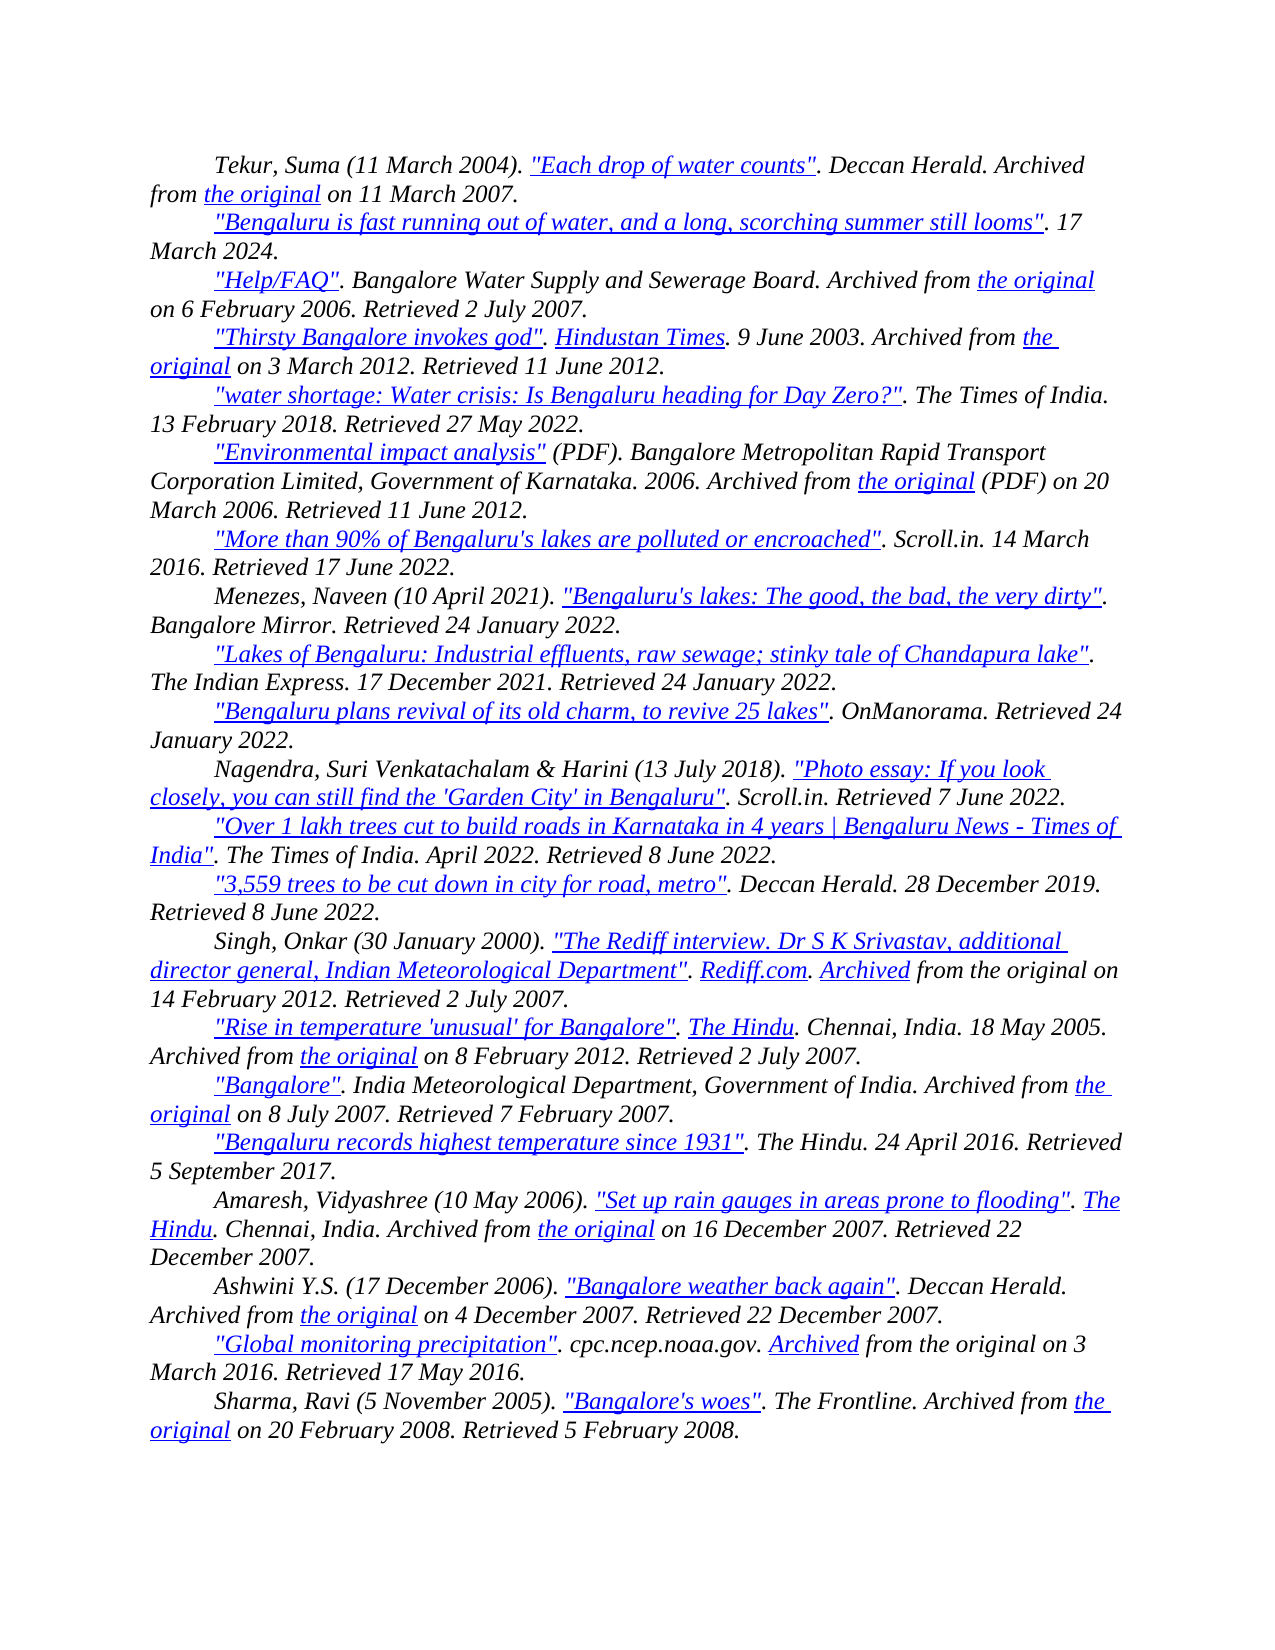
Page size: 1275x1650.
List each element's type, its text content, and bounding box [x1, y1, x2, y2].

text   "water shortage: Water crisis: Is Bengaluru heading for Day Zero?". The Times of India. 13 February 2018. Retrieved 27 May 2022. [150, 380, 1125, 437]
text   "Bengaluru plans revival of its old charm, to revive 25 lakes". OnManorama. Retrieved 24 January 2022. [150, 696, 1125, 754]
text   "Bangalore". India Meteorological Department, Government of India. Archived from the original on 8 July 2007. Retrieved 7 February 2007. [150, 1070, 1125, 1127]
text   Tekur, Suma (11 March 2004). "Each drop of water counts". Deccan Herald. Archived from the original on 11 March 2007. [150, 150, 1125, 207]
text   "Environmental impact analysis" (PDF). Bangalore Metropolitan Rapid Transport Corporation Limited, Government of Karnataka. 2006. Archived from the original (PDF) on 20 March 2006. Retrieved 11 June 2012. [150, 437, 1125, 524]
text   "3,559 trees to be cut down in city for road, metro". Deccan Herald. 28 December 2019. Retrieved 8 June 2022. [150, 869, 1125, 926]
text   "Over 1 lakh trees cut to build roads in Karnataka in 4 years | Bengaluru News - Times of India". The Times of India. April 2022. Retrieved 8 June 2022. [150, 811, 1125, 869]
text   "More than 90% of Bengaluru's lakes are polluted or encroached". Scroll.in. 14 March 2016. Retrieved 17 June 2022. [150, 524, 1125, 581]
text   Menezes, Naveen (10 April 2021). "Bengaluru's lakes: The good, the bad, the very dirty". Bangalore Mirror. Retrieved 24 January 2022. [150, 581, 1125, 639]
text   Singh, Onkar (30 January 2000). "The Rediff interview. Dr S K Srivastav, additional director general, Indian Meteorological Department". Rediff.com. Archived from the original on 14 February 2012. Retrieved 2 July 2007. [150, 926, 1125, 1012]
text   "Thirsty Bangalore invokes god". Hindustan Times. 9 June 2003. Archived from the original on 3 March 2012. Retrieved 11 June 2012. [150, 322, 1125, 380]
text   "Rise in temperature 'unusual' for Bangalore". The Hindu. Chennai, India. 18 May 2005. Archived from the original on 8 February 2012. Retrieved 2 July 2007. [150, 1012, 1125, 1070]
text   "Help/FAQ". Bangalore Water Supply and Sewerage Board. Archived from the original on 6 February 2006. Retrieved 2 July 2007. [150, 265, 1125, 322]
text   Amaresh, Vidyashree (10 May 2006). "Set up rain gauges in areas prone to flooding". The Hindu. Chennai, India. Archived from the original on 16 December 2007. Retrieved 22 December 2007. [150, 1185, 1125, 1271]
text   Nagendra, Suri Venkatachalam & Harini (13 July 2018). "Photo essay: If you look closely, you can still find the 'Garden City' in Bengaluru". Scroll.in. Retrieved 7 June 2022. [150, 754, 1125, 811]
text   "Lakes of Bengaluru: Industrial effluents, raw sewage; stinky tale of Chandapura lake". The Indian Express. 17 December 2021. Retrieved 24 January 2022. [150, 639, 1125, 696]
text   Sharma, Ravi (5 November 2005). "Bangalore's woes". The Frontline. Archived from the original on 20 February 2008. Retrieved 5 February 2008. [150, 1386, 1125, 1444]
text   "Global monitoring precipitation". cpc.ncep.noaa.gov. Archived from the original on 3 March 2016. Retrieved 17 May 2016. [150, 1329, 1125, 1386]
text   "Bengaluru is fast running out of water, and a long, scorching summer still looms". 17 March 2024. [150, 207, 1125, 265]
text   "Bengaluru records highest temperature since 1931". The Hindu. 24 April 2016. Retrieved 5 September 2017. [150, 1127, 1125, 1185]
text   Ashwini Y.S. (17 December 2006). "Bangalore weather back again". Deccan Herald. Archived from the original on 4 December 2007. Retrieved 22 December 2007. [150, 1271, 1125, 1329]
